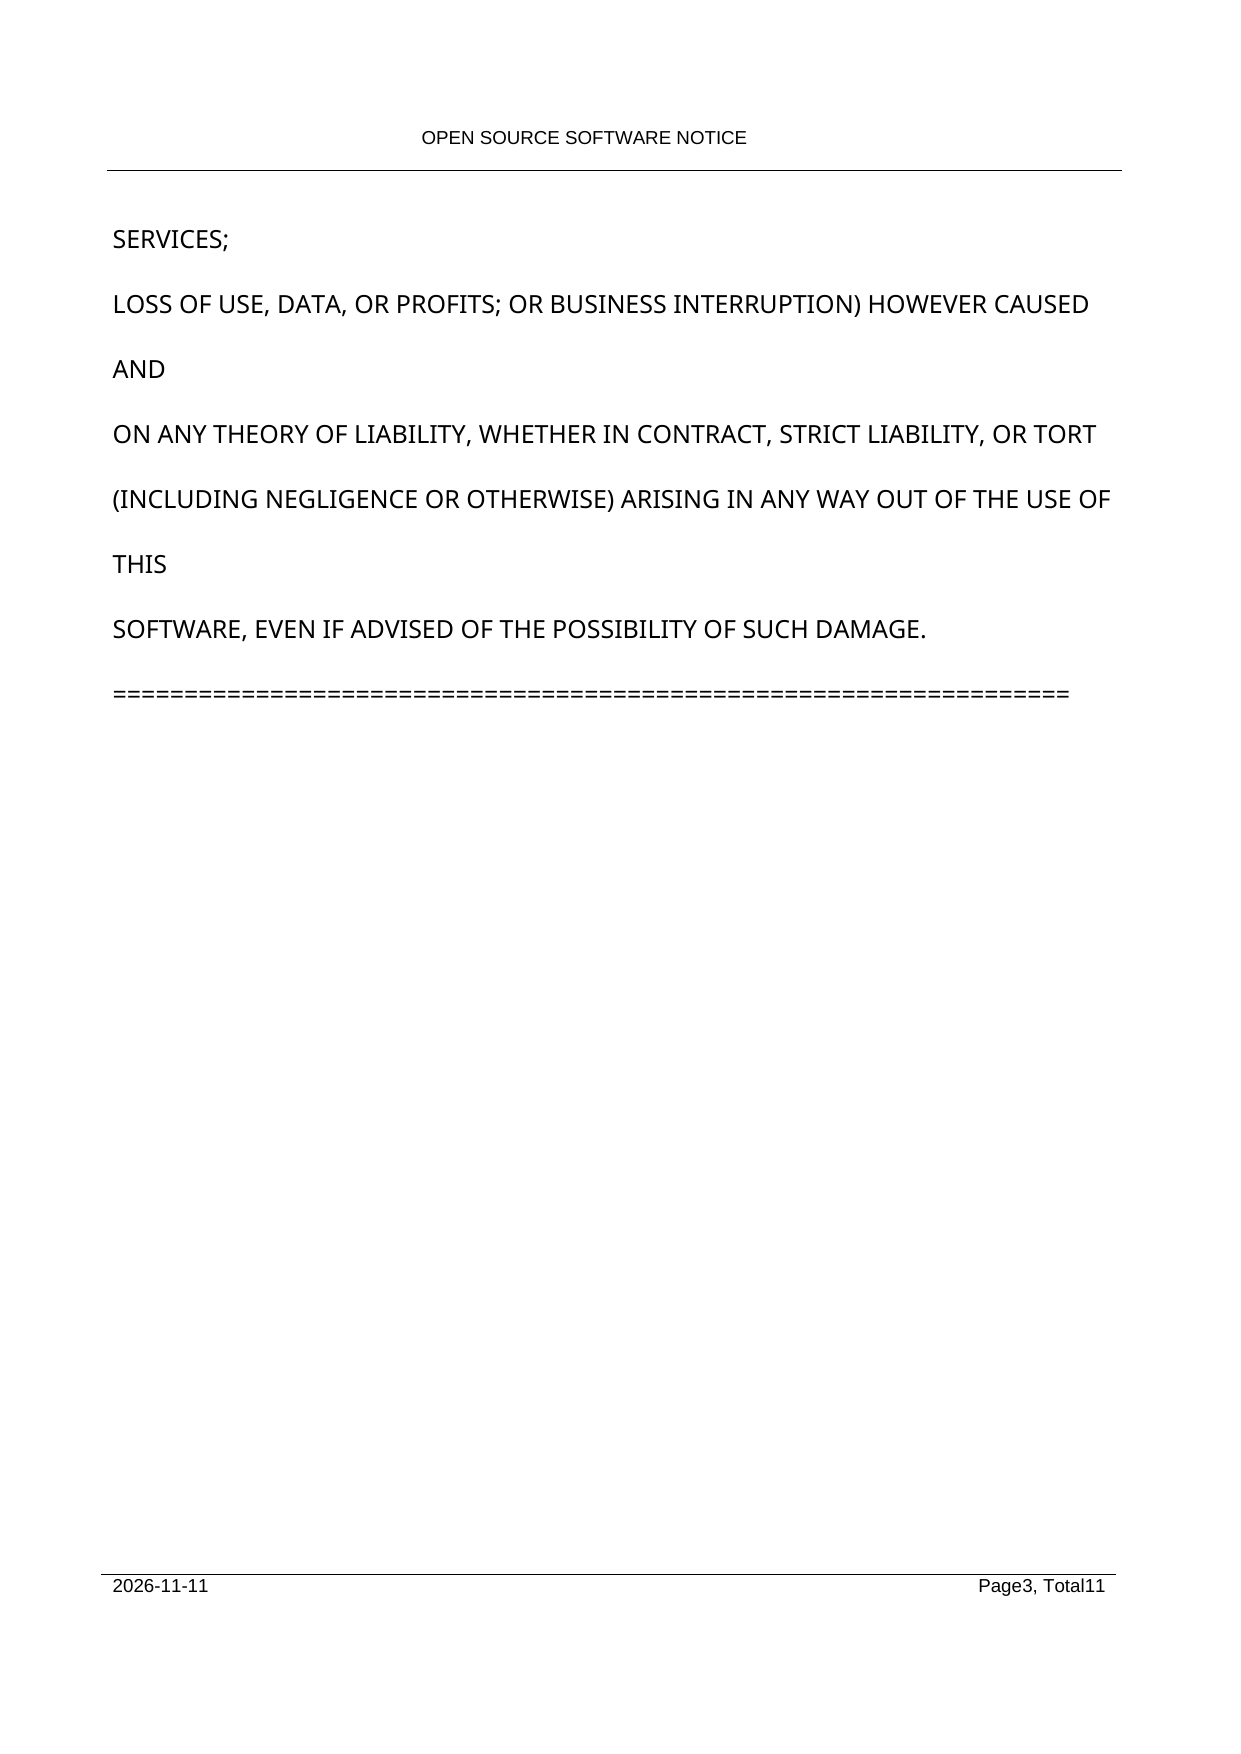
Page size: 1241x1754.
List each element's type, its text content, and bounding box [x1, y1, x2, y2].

text (INCLUDING NEGLIGENCE OR OTHERWISE) ARISING IN ANY WAY OUT OF THE USE OF THIS [112, 466, 1128, 596]
text ON ANY THEORY OF LIABILITY, WHETHER IN CONTRACT, STRICT LIABILITY, OR TORT [112, 401, 1128, 466]
text =================================================================== [112, 661, 1128, 726]
text LOSS OF USE, DATA, OR PROFITS; OR BUSINESS INTERRUPTION) HOWEVER CAUSED AND [112, 271, 1128, 401]
text SOFTWARE, EVEN IF ADVISED OF THE POSSIBILITY OF SUCH DAMAGE. [112, 596, 1128, 661]
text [112, 206, 1128, 271]
